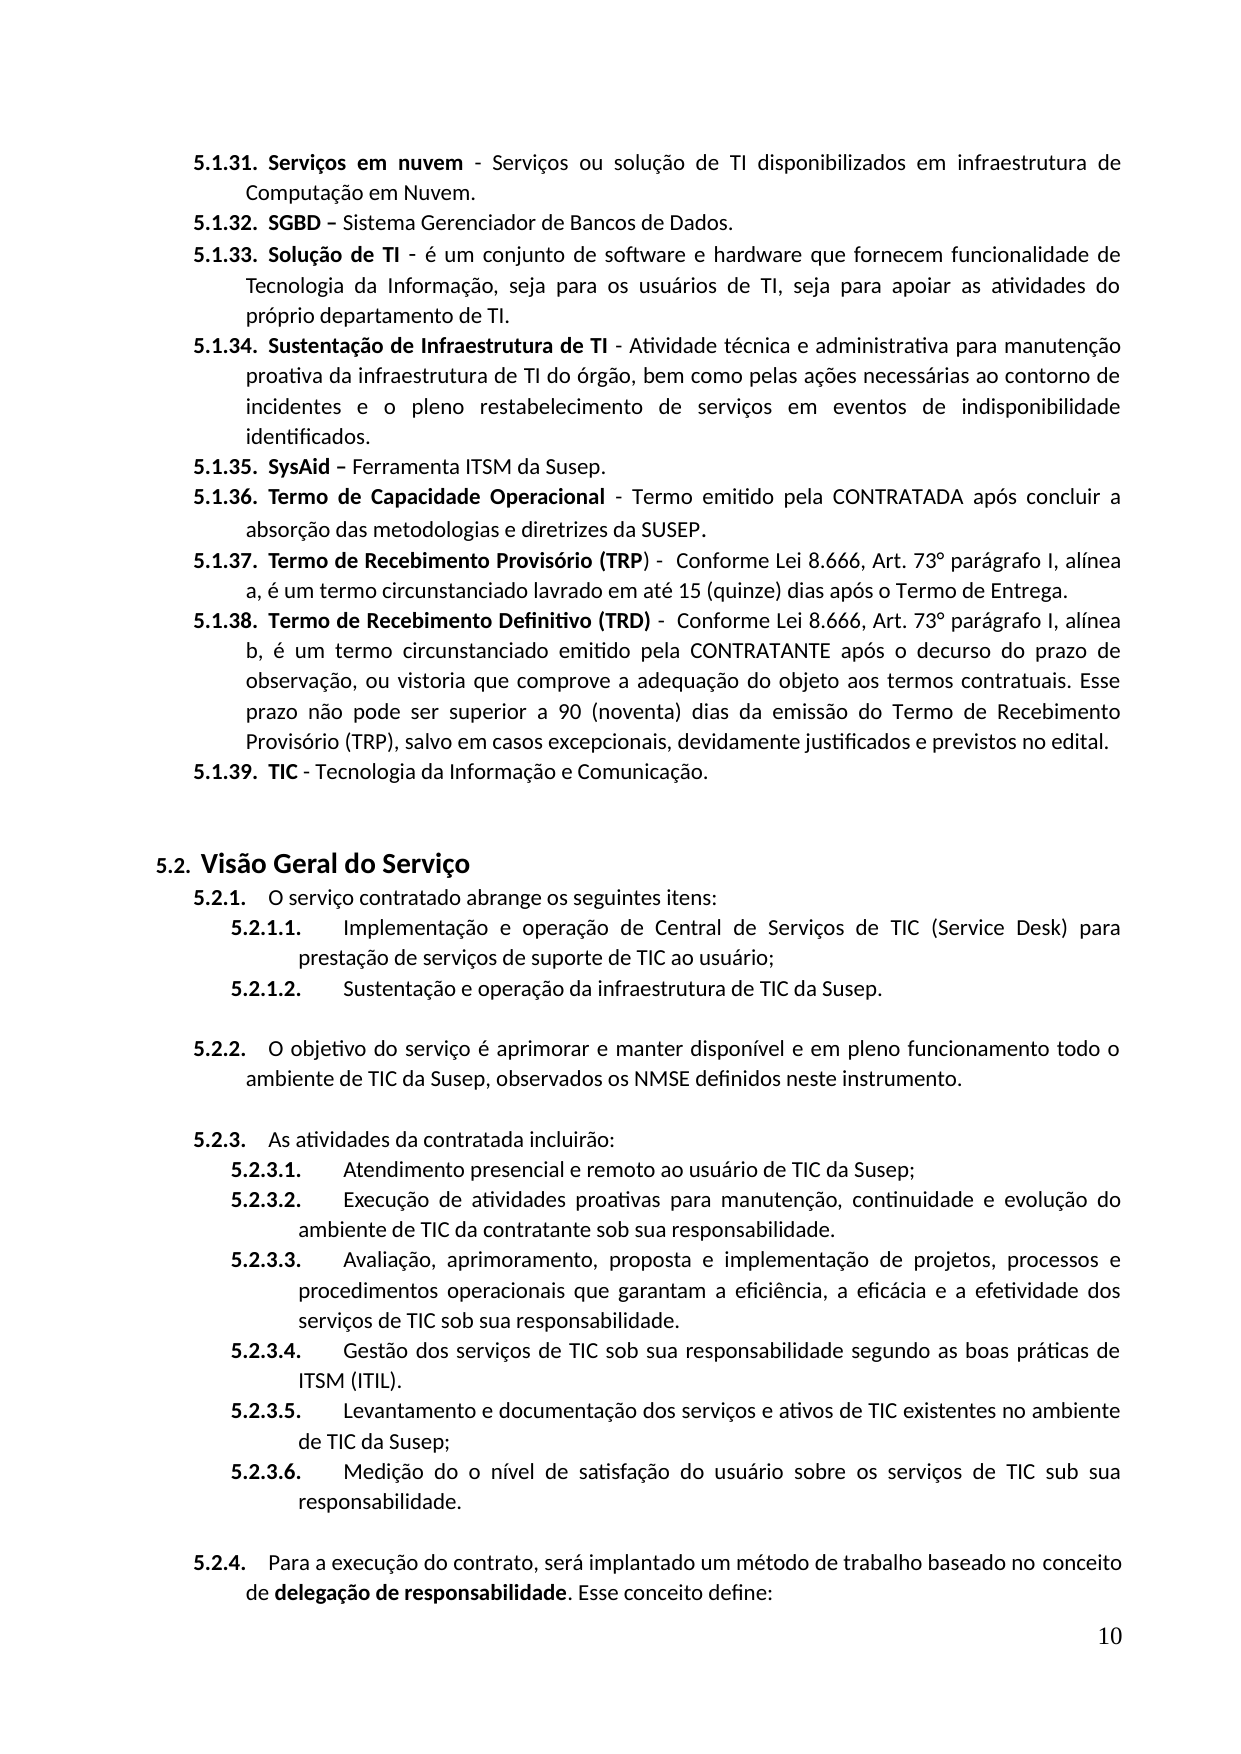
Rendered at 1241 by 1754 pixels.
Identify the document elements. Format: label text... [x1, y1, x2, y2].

list Execução de atividades proativas para manutenção, continuidade e evolução do ambiente de TIC da contratante sob sua responsabilidade. [231, 1185, 1122, 1243]
list Termo de Recebimento Provisório (TRP) - Conforme Lei 8.666, Art. 73° parágrafo I, alínea a, é um termo circunstanciado lavrado em até 15 (quinze) dias após o Termo de Entrega. [193, 546, 1122, 604]
list O serviço contratado abrange os seguintes itens: [193, 883, 1122, 911]
list As atividades da contratada incluirão: [193, 1125, 1122, 1153]
list Levantamento e documentação dos serviços e ativos de TIC existentes no ambiente de TIC da Susep; [231, 1397, 1122, 1455]
list SGBD – Sistema Gerenciador de Bancos de Dados. [193, 208, 1122, 236]
list Avaliação, aprimoramento, proposta e implementação de projetos, processos e procedimentos operacionais que garantam a eficiência, a eficácia e a efetividade dos serviços de TIC sob sua responsabilidade. [231, 1246, 1122, 1334]
list Serviços em nuvem - Serviços ou solução de TI disponibilizados em infraestrutura de Computação em Nuvem. [193, 148, 1122, 206]
list Termo de Recebimento Definitivo (TRD) - Conforme Lei 8.666, Art. 73° parágrafo I, alínea b, é um termo circunstanciado emitido pela CONTRATANTE após o decurso do prazo de observação, ou vistoria que comprove a adequação do objeto aos termos contratuais. Esse prazo não pode ser superior a 90 (noventa) dias da emissão do Termo de Recebimento Provisório (TRP), salvo em casos excepcionais, devidamente justificados e previstos no edital. [193, 606, 1122, 755]
list Sustentação e operação da infraestrutura de TIC da Susep. [231, 974, 1122, 1002]
list Sustentação de Infraestrutura de TI - Atividade técnica e administrativa para manutenção proativa da infraestrutura de TI do órgão, bem como pelas ações necessárias ao contorno de incidentes e o pleno restabelecimento de serviços em eventos de indisponibilidade identificados. [193, 331, 1122, 450]
list Visão Geral do Serviço [156, 845, 1122, 880]
list TIC - Tecnologia da Informação e Comunicação. [193, 757, 1122, 785]
list Atendimento presencial e remoto ao usuário de TIC da Susep; [231, 1155, 1122, 1183]
list Para a execução do contrato, será implantado um método de trabalho baseado no conceito de delegação de responsabilidade. Esse conceito define: [193, 1548, 1122, 1606]
list Medição do o nível de satisfação do usuário sobre os serviços de TIC sub sua responsabilidade. [231, 1457, 1122, 1515]
list Gestão dos serviços de TIC sob sua responsabilidade segundo as boas práticas de ITSM (ITIL). [231, 1336, 1122, 1394]
list Termo de Capacidade Operacional - Termo emitido pela CONTRATADA após concluir a absorção das metodologias e diretrizes da SUSEP. [193, 482, 1122, 543]
list SysAid – Ferramenta ITSM da Susep. [193, 452, 1122, 480]
list O objetivo do serviço é aprimorar e manter disponível e em pleno funcionamento todo o ambiente de TIC da Susep, observados os NMSE definidos neste instrumento. [193, 1034, 1122, 1092]
list Implementação e operação de Central de Serviços de TIC (Service Desk) para prestação de serviços de suporte de TIC ao usuário; [231, 913, 1122, 972]
list Solução de TI - é um conjunto de software e hardware que fornecem funcionalidade de Tecnologia da Informação, seja para os usuários de TI, seja para apoiar as atividades do próprio departamento de TI. [193, 238, 1122, 329]
